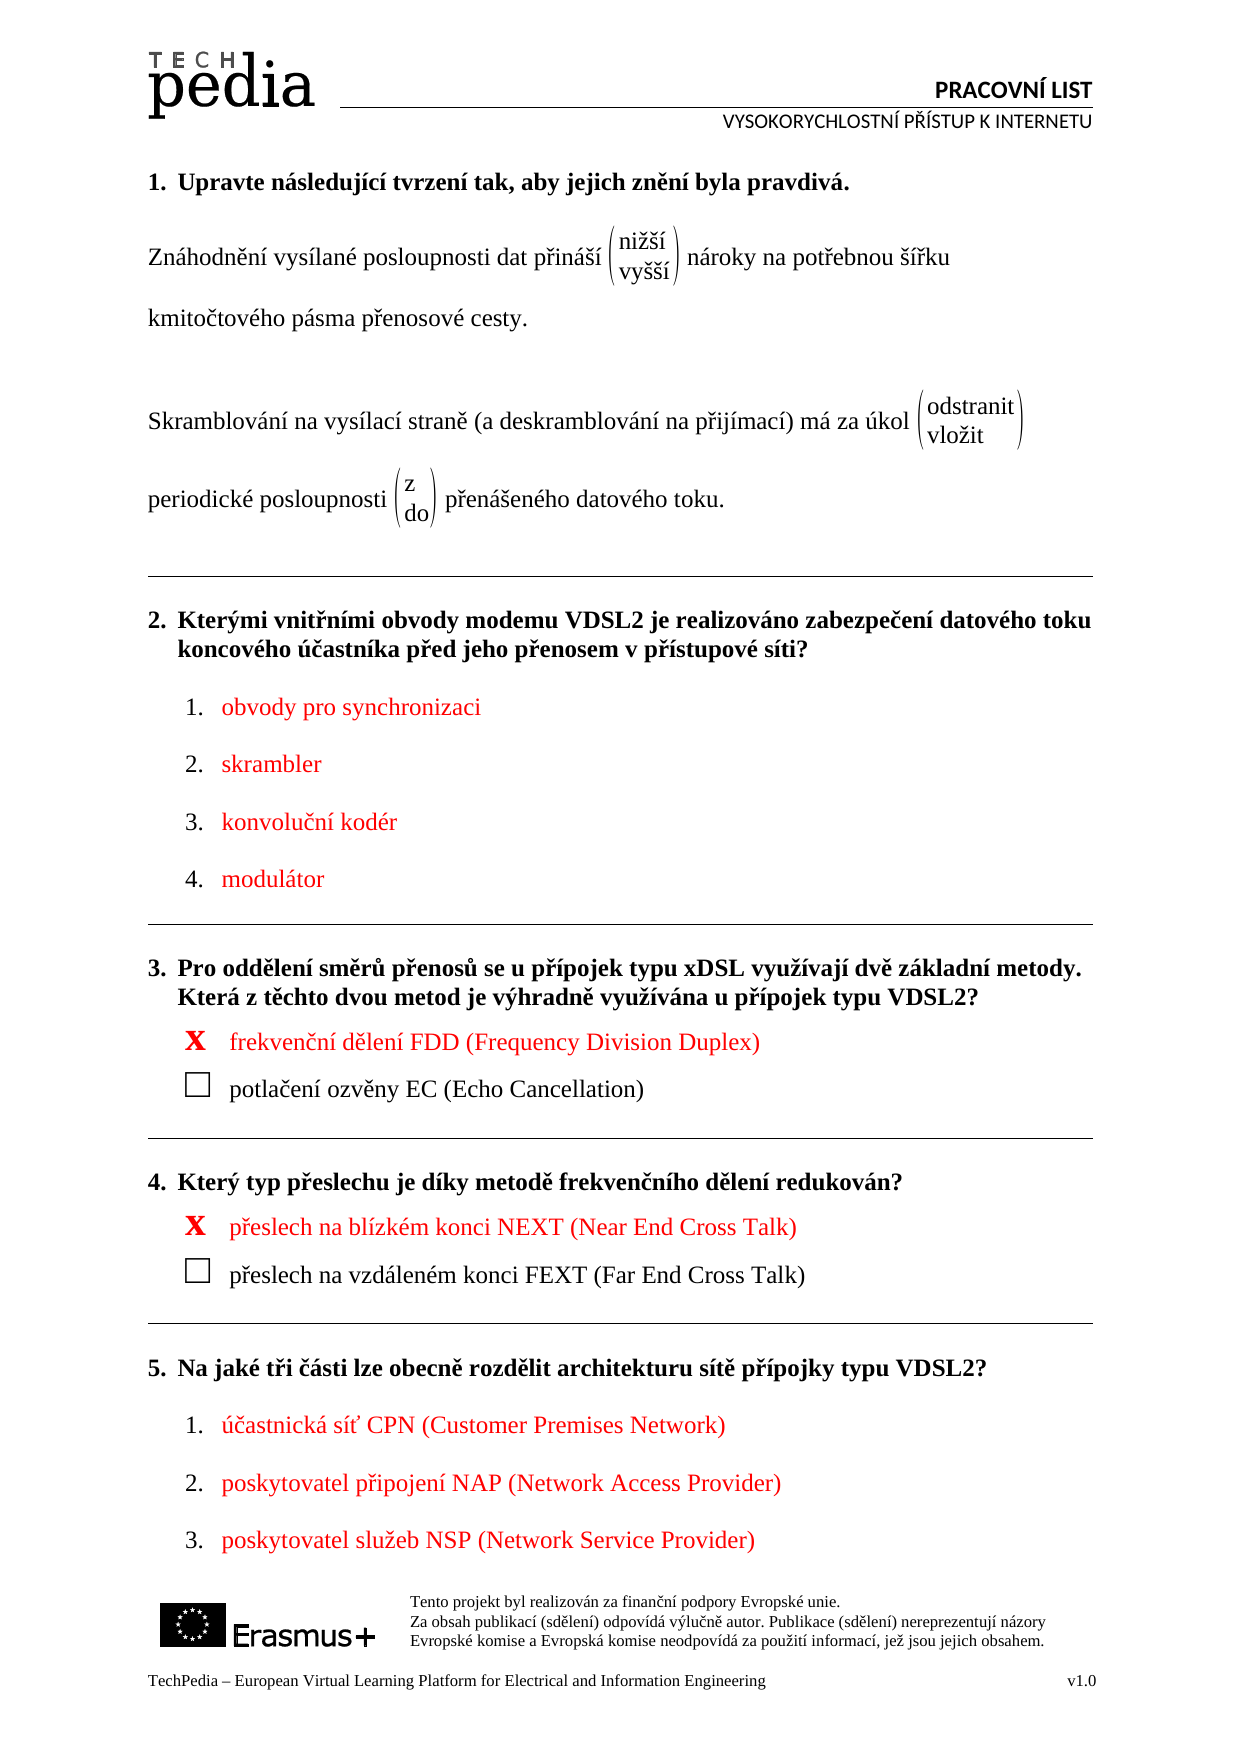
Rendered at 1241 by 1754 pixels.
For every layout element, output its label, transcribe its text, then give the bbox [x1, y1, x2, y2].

text 2. skrambler [185, 749, 1093, 778]
text 3. konvoluční kodér [185, 807, 1093, 835]
text Který typ přeslechu je díky metodě frekvenčního dělení redukován? [148, 1167, 1093, 1196]
text 3. poskytovatel služeb NSP (Network Service Provider) [185, 1525, 1093, 1554]
text Skramblování na vysílací straně (a deskramblování na přijímací) má za úkol periodické posloupnosti přenášeného datového toku. [148, 389, 1093, 530]
text □ přeslech na vzdáleném konci FEXT (Far End Cross Talk) [185, 1244, 1093, 1292]
text x frekvenční dělení FDD (Frequency Division Duplex) [185, 1011, 1093, 1059]
text Upravte následující tvrzení tak, aby jejich znění byla pravdivá. [148, 167, 1093, 196]
text 2. poskytovatel připojení NAP (Network Access Provider) [185, 1468, 1093, 1496]
text Znáhodnění vysílané posloupnosti dat přináší nároky na potřebnou šířku kmitočtového pásma přenosové cesty. [148, 225, 1093, 332]
text x přeslech na blízkém konci NEXT (Near End Cross Talk) [185, 1196, 1093, 1244]
text Kterými vnitřními obvody modemu VDSL2 je realizováno zabezpečení datového toku koncového účastníka před jeho přenosem v přístupové síti? [148, 605, 1093, 663]
text 1. obvody pro synchronizaci [185, 692, 1093, 720]
text Pro oddělení směrů přenosů se u přípojek typu xDSL využívají dvě základní metody. Která z těchto dvou metod je výhradně využívána u přípojek typu VDSL2? [148, 953, 1093, 1011]
text Na jaké tři části lze obecně rozdělit architekturu sítě přípojky typu VDSL2? [148, 1353, 1093, 1381]
text 4. modulátor [185, 864, 1093, 893]
text □ potlačení ozvěny EC (Echo Cancellation) [185, 1059, 1093, 1107]
text 1. účastnická síť CPN (Customer Premises Network) [185, 1410, 1093, 1439]
